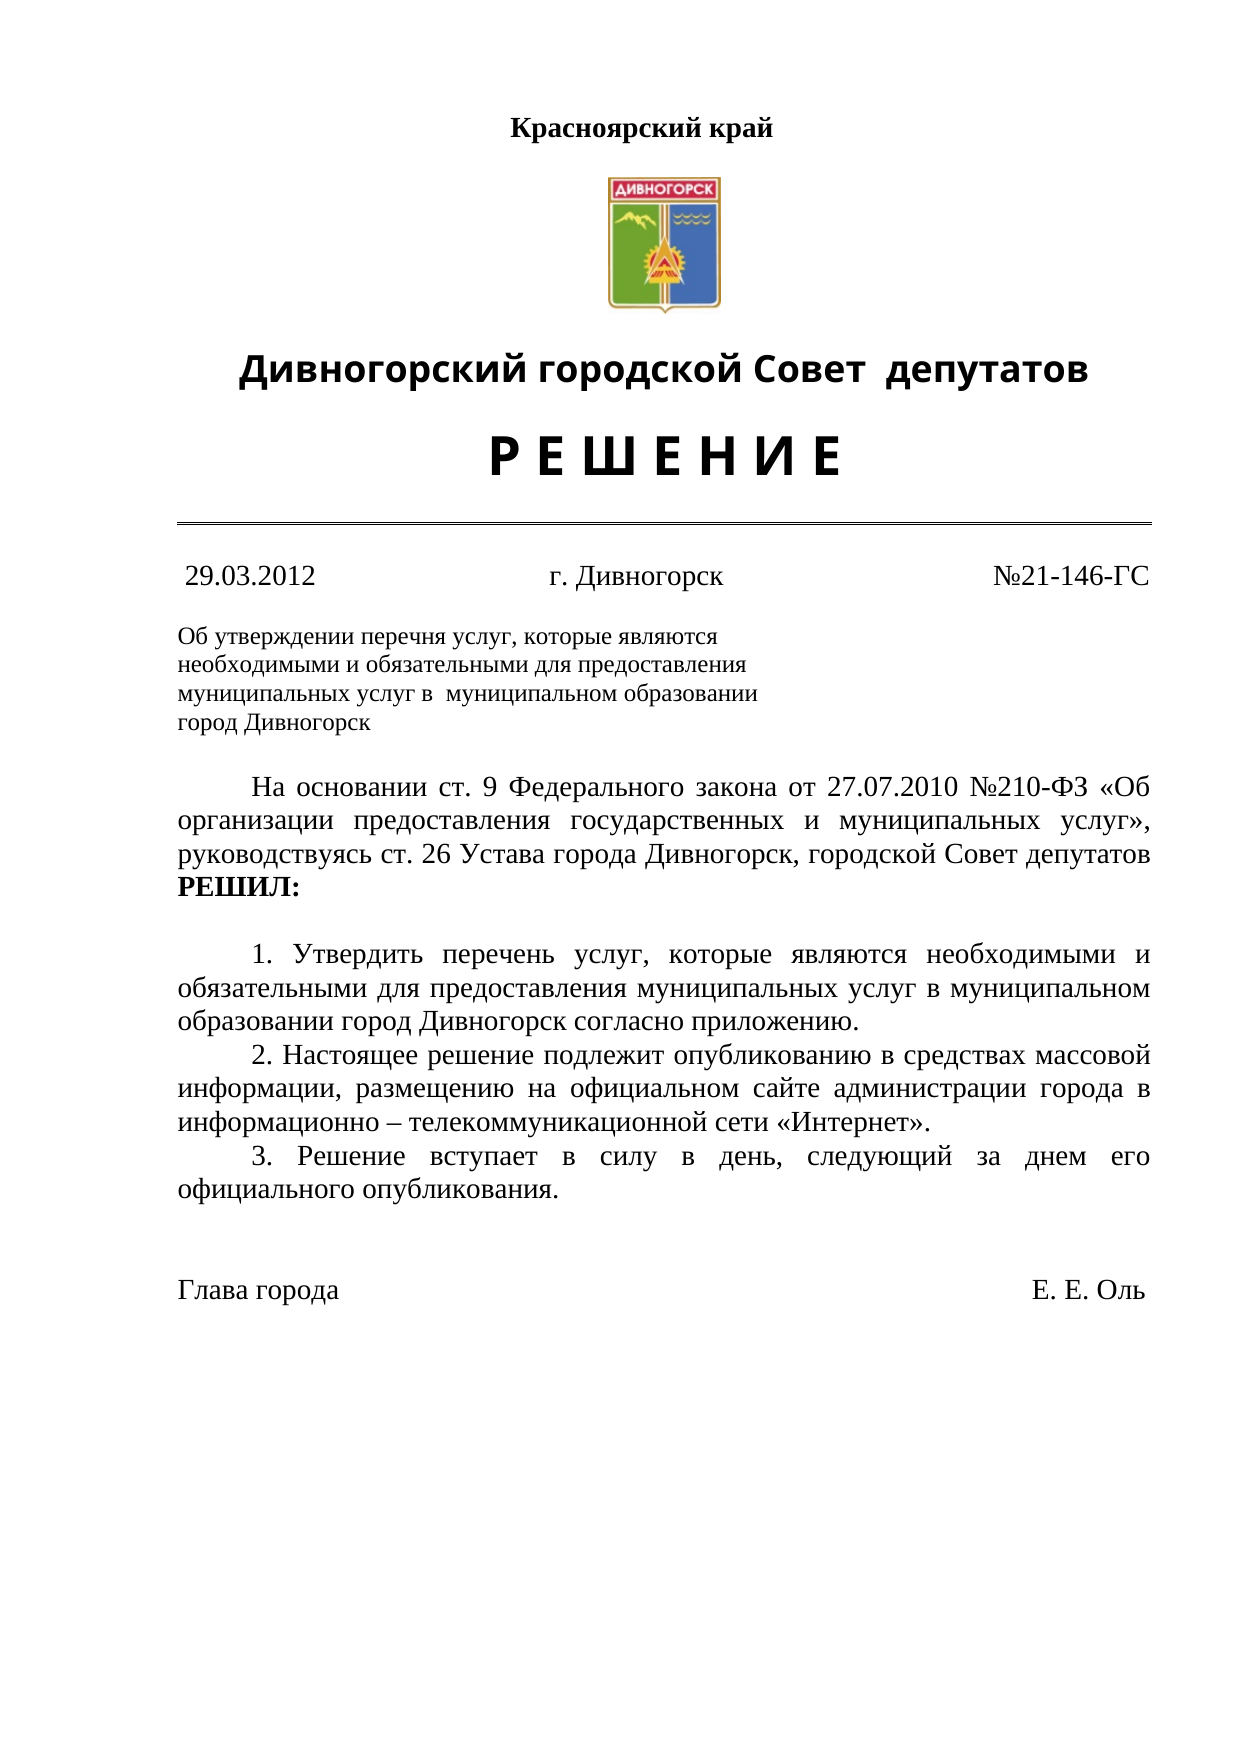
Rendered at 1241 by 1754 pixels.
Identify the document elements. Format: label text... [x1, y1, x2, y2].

text 1. Утвердить перечень услуг, которые являются необходимыми и обязательными для предоставления муниципальных услуг в муниципальном образовании город Дивногорск согласно приложению. [177, 936, 1152, 1037]
text 29.03.2012 г. Дивногорск №21-146-ГС [177, 558, 1152, 592]
title Красноярский край [177, 110, 1106, 144]
text необходимыми и обязательными для предоставления [177, 649, 1152, 678]
subtitle Дивногорский городской Совет депутатов [177, 342, 1152, 393]
text Глава города Е. Е. Оль [177, 1272, 1152, 1305]
text На основании ст. 9 Федерального закона от 27.07.2010 №210-ФЗ «Об организации предоставления государственных и муниципальных услуг», руководствуясь ст. 26 Устава города Дивногорск, городской Совет депутатов РЕШИЛ: [177, 769, 1152, 903]
text 2. Настоящее решение подлежит опубликованию в средствах массовой информации, размещению на официальном сайте администрации города в информационно – телекоммуникационной сети «Интернет». [177, 1037, 1152, 1138]
text 3. Решение вступает в силу в день, следующий за днем его официального опубликования. [177, 1138, 1152, 1205]
text город Дивногорск [177, 707, 1152, 736]
subtitle Р Е Ш Е Н И Е [177, 417, 1152, 491]
picture [608, 177, 721, 314]
text муниципальных услуг в муниципальном образовании [177, 678, 1152, 707]
text Об утверждении перечня услуг, которые являются [177, 621, 1152, 649]
